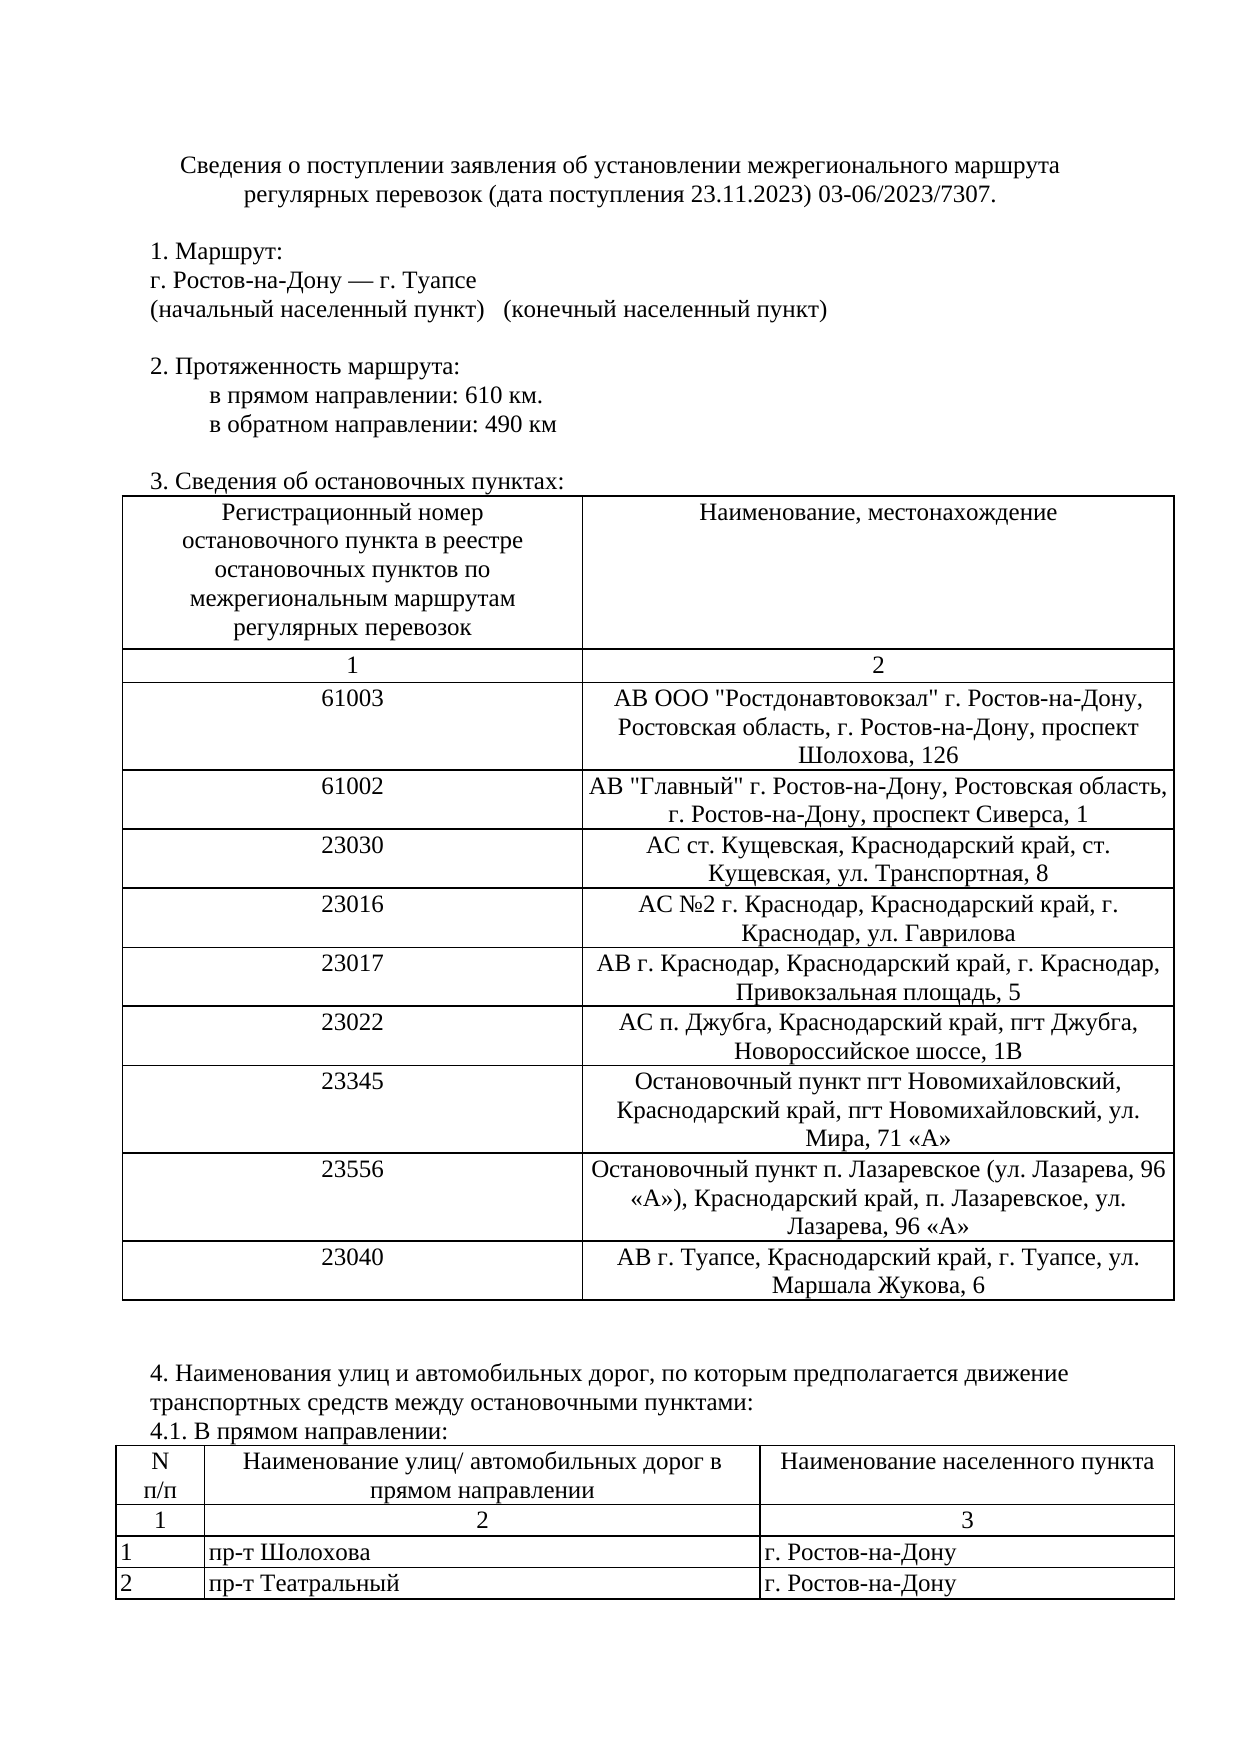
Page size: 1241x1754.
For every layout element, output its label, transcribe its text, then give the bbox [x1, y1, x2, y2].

table_cell АС п. Джубга, Краснодарский край, пгт Джубга, Новороссийское шоссе, 1В [583, 1007, 1173, 1064]
table_cell пр-т Шолохова [205, 1537, 759, 1566]
text Сведения о поступлении заявления об установлении межрегионального маршрута регулярных перевозок (дата поступления 23.11.2023) 03-06/2023/7307. [150, 150, 1090, 207]
table_cell 1 [123, 650, 582, 681]
table_cell Остановочный пункт пгт Новомихайловский, Краснодарский край, пгт Новомихайловский, ул. Мира, 71 «А» [583, 1066, 1173, 1152]
table_cell 1 [117, 1505, 204, 1535]
table_cell 23022 [123, 1007, 582, 1064]
table_cell г. Ростов-на-Дону [761, 1537, 1174, 1566]
table_cell 3 [761, 1505, 1174, 1535]
text 4. Наименования улиц и автомобильных дорог, по которым предполагается движение транспортных средств между остановочными пунктами: [150, 1358, 1090, 1416]
table_cell 2 [583, 650, 1173, 681]
table_cell АВ г. Краснодар, Краснодарский край, г. Краснодар, Привокзальная площадь, 5 [583, 948, 1173, 1005]
table_header Наименование улиц/ автомобильных дорог в прямом направлении [205, 1446, 759, 1503]
text 2. Протяженность маршрута: [150, 351, 1090, 380]
text 4.1. В прямом направлении: [150, 1416, 1090, 1444]
table_cell 23016 [123, 889, 582, 946]
text (начальный населенный пункт) (конечный населенный пункт) [150, 294, 1090, 322]
text в обратном направлении: 490 км [150, 409, 1090, 437]
table_cell 61003 [123, 683, 582, 769]
text 3. Сведения об остановочных пунктах: [150, 466, 1090, 495]
table_cell 1 [117, 1537, 204, 1566]
table_cell АС №2 г. Краснодар, Краснодарский край, г. Краснодар, ул. Гаврилова [583, 889, 1173, 946]
table_cell АВ г. Туапсе, Краснодарский край, г. Туапсе, ул. Маршала Жукова, 6 [583, 1242, 1173, 1299]
table_header Наименование, местонахождение [583, 497, 1173, 648]
table_cell АВ ООО "Ростдонавтовокзал" г. Ростов-на-Дону, Ростовская область, г. Ростов-на-Дону, проспект Шолохова, 126 [583, 683, 1173, 769]
table_cell АС ст. Кущевская, Краснодарский край, ст. Кущевская, ул. Транспортная, 8 [583, 830, 1173, 887]
table_cell 23030 [123, 830, 582, 887]
table_cell г. Ростов-на-Дону [761, 1568, 1174, 1598]
table_cell 23017 [123, 948, 582, 1005]
table_header Наименование населенного пункта [761, 1446, 1174, 1503]
table_cell Остановочный пункт п. Лазаревское (ул. Лазарева, 96 «А»), Краснодарский край, п. Лазаревское, ул. Лазарева, 96 «А» [583, 1154, 1173, 1240]
table_cell 23345 [123, 1066, 582, 1152]
table_header N п/п [117, 1446, 204, 1503]
table_cell АВ "Главный" г. Ростов-на-Дону, Ростовская область, г. Ростов-на-Дону, проспект Сиверса, 1 [583, 771, 1173, 828]
table_cell 2 [205, 1505, 759, 1535]
table_cell 2 [117, 1568, 204, 1598]
table_cell 23556 [123, 1154, 582, 1240]
table_cell 61002 [123, 771, 582, 828]
table_cell пр-т Театральный [205, 1568, 759, 1598]
table_header Регистрационный номер остановочного пункта в реестре остановочных пунктов по межрегиональным маршрутам регулярных перевозок [123, 497, 582, 648]
table_cell 23040 [123, 1242, 582, 1299]
text г. Ростов-на-Дону — г. Туапсе [150, 265, 1090, 294]
text в прямом направлении: 610 км. [150, 380, 1090, 409]
text 1. Маршрут: [150, 236, 1090, 265]
